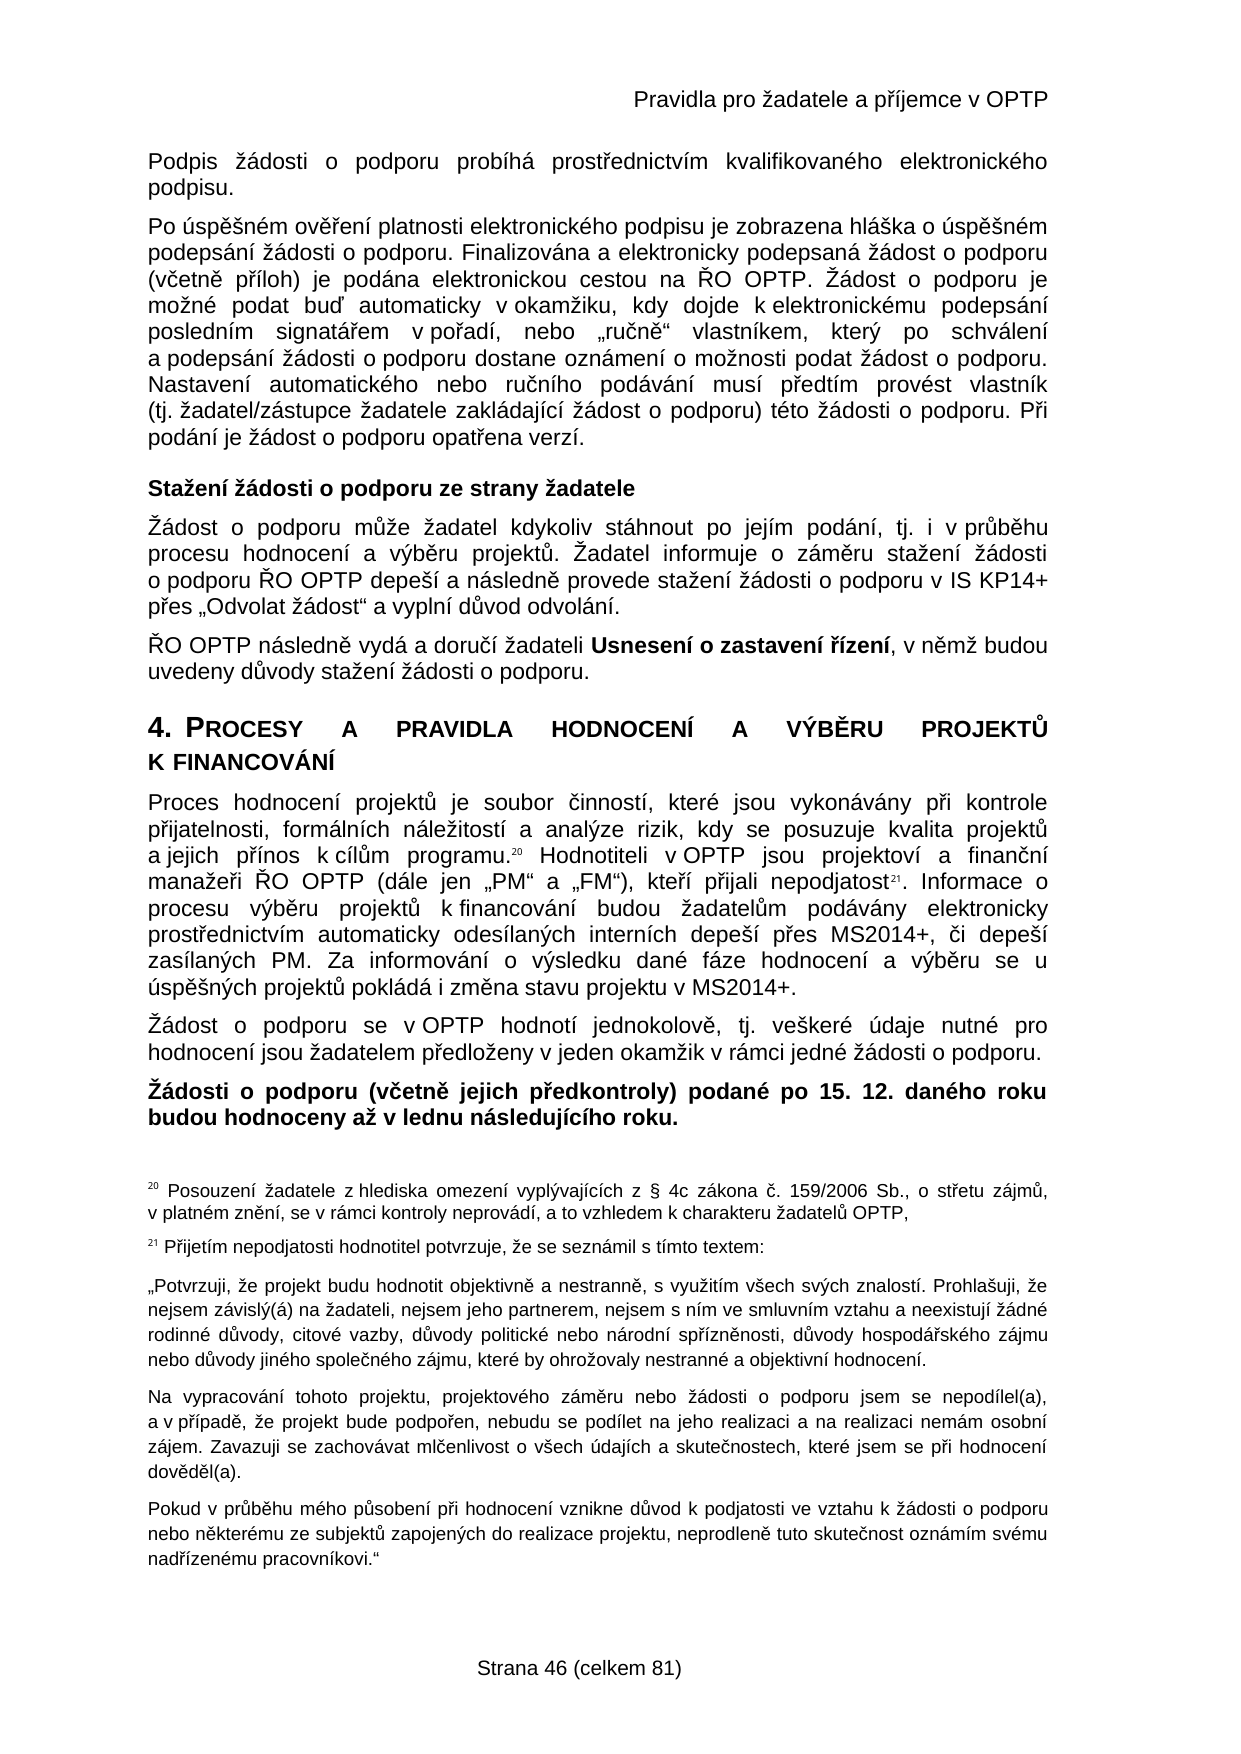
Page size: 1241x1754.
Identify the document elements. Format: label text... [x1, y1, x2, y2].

text Po úspěšném ověření platnosti elektronického podpisu je zobrazena hláška o úspěšném podepsání žádosti o podporu. Finalizována a elektronicky podepsaná žádost o podporu (včetně příloh) je podána elektronickou cestou na ŘO OPTP. Žádost o podporu je možné podat buď automaticky v okamžiku, kdy dojde k elektronickému podepsání posledním signatářem v pořadí, nebo „ručně“ vlastníkem, který po schválení a podepsání žádosti o podporu dostane oznámení o možnosti podat žádost o podporu. Nastavení automatického nebo ručního podávání musí předtím provést vlastník (tj. žadatel/zástupce žadatele zakládající žádost o podporu) této žádosti o podporu. Při podání je žádost o podporu opatřena verzí. [148, 213, 1048, 450]
text Proces hodnocení projektů je soubor činností, které jsou vykonávány při kontrole přijatelnosti, formálních náležitostí a analýze rizik, kdy se posuzuje kvalita projektů a jejich přínos k cílům programu. Hodnotiteli v OPTP jsou projektoví a finanční manažeři ŘO OPTP (dále jen „PM“ a „FM“), kteří přijali nepodjatost. Informace o procesu výběru projektů k financování budou žadatelům podávány elektronicky prostřednictvím automaticky odesílaných interních depeší přes MS2014+, či depeší zasílaných PM. Za informování o výsledku dané fáze hodnocení a výběru se u úspěšných projektů pokládá i změna stavu projektu v MS2014+. [148, 789, 1048, 1000]
text Stažení žádosti o podporu ze strany žadatele [148, 475, 1048, 501]
text ŘO OPTP následně vydá a doručí žadateli Usnesení o zastavení řízení, v němž budou uvedeny důvody stažení žádosti o podporu. [148, 632, 1048, 684]
text Žádost o podporu může žadatel kdykoliv stáhnout po jejím podání, tj. i v průběhu procesu hodnocení a výběru projektů. Žadatel informuje o záměru stažení žádosti o podporu ŘO OPTP depeší a následně provede stažení žádosti o podporu v IS KP14+ přes „Odvolat žádost“ a vyplní důvod odvolání. [148, 514, 1048, 619]
text Podpis žádosti o podporu probíhá prostřednictvím kvalifikovaného elektronického podpisu. [148, 148, 1048, 200]
text Žádost o podporu se v OPTP hodnotí jednokolově, tj. veškeré údaje nutné pro hodnocení jsou žadatelem předloženy v jeden okamžik v rámci jedné žádosti o podporu. [148, 1012, 1048, 1065]
text Žádosti o podporu (včetně jejich předkontroly) podané po 15. 12. daného roku budou hodnoceny až v lednu následujícího roku. [148, 1078, 1048, 1130]
subtitle Procesy a pravidla hodnocení a výběru projektů k financování [148, 709, 1048, 777]
